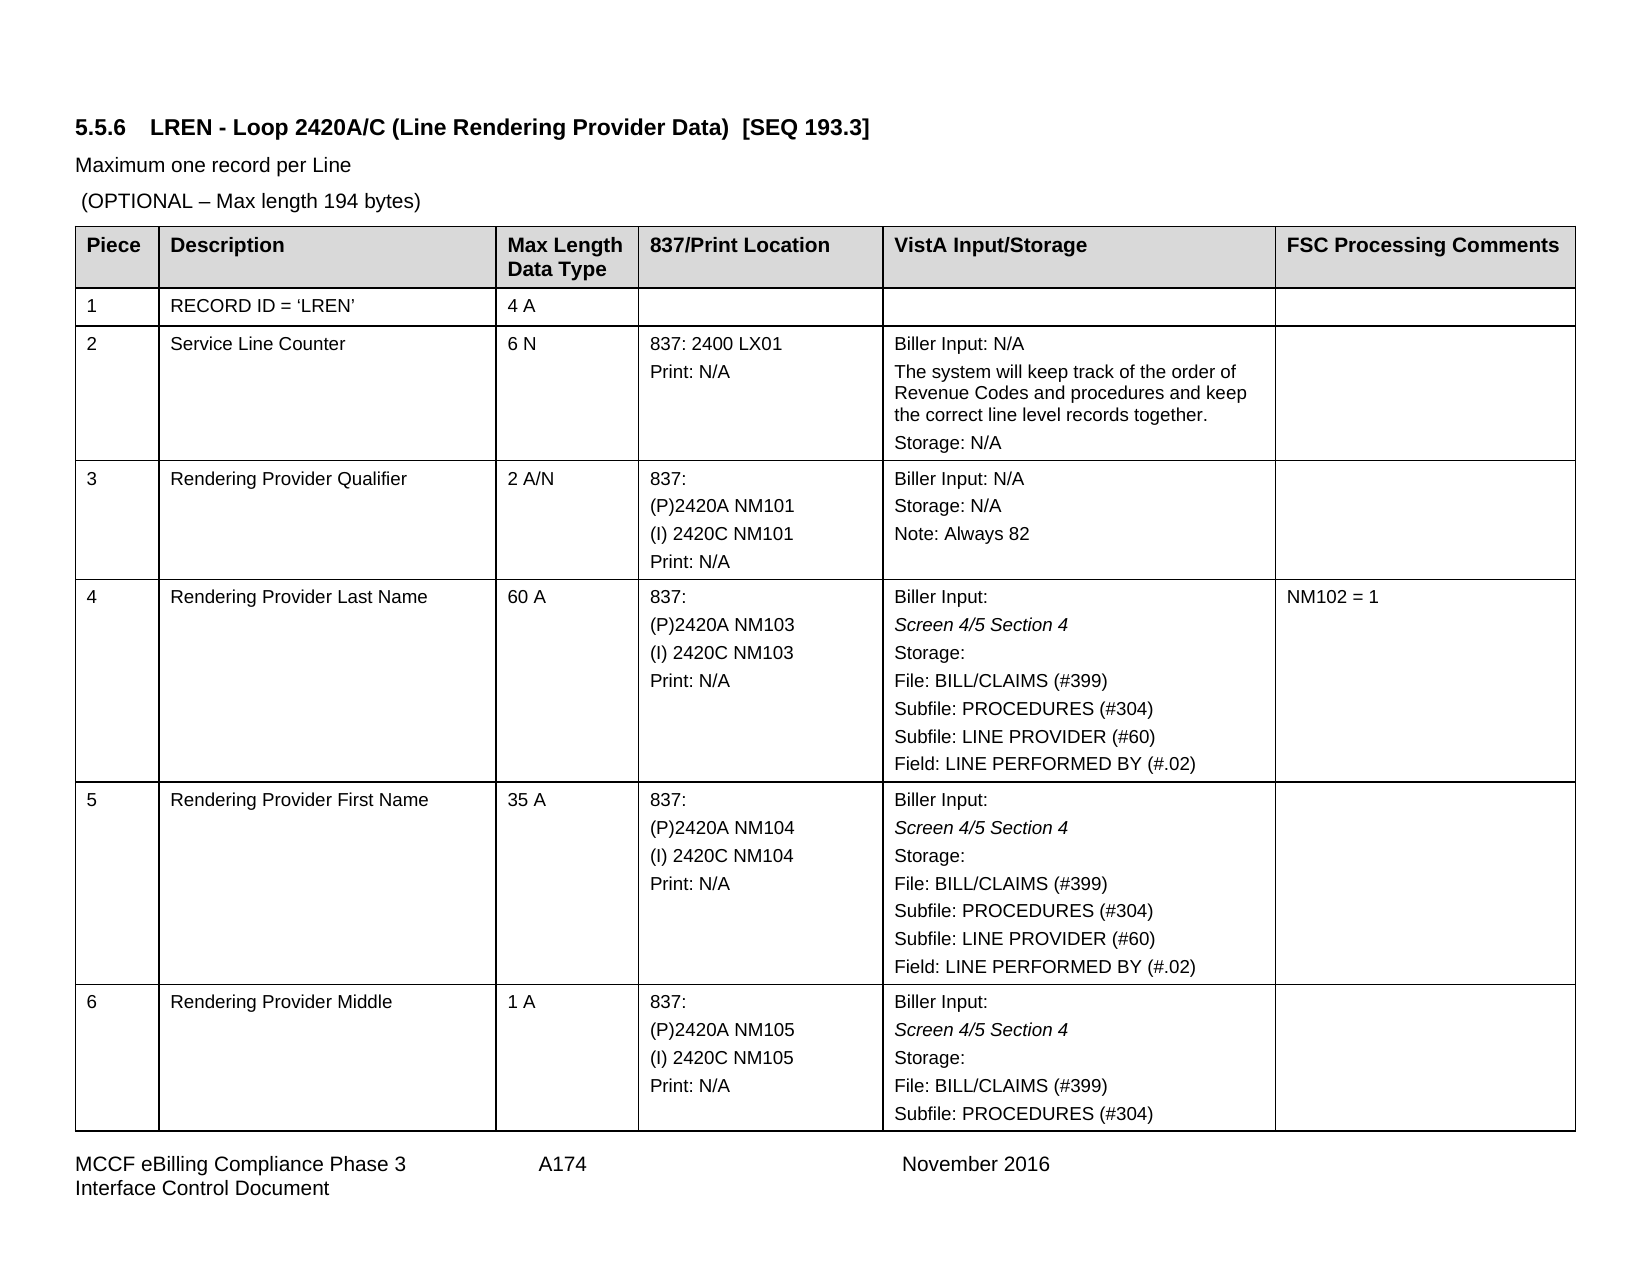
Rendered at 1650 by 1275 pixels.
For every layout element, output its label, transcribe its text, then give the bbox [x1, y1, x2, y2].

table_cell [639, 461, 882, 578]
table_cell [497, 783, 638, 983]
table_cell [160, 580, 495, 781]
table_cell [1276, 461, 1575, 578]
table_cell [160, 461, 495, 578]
text (OPTIONAL – Max length 194 bytes) [75, 189, 1575, 213]
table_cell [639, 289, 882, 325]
text Maximum one record per Line [75, 153, 1575, 177]
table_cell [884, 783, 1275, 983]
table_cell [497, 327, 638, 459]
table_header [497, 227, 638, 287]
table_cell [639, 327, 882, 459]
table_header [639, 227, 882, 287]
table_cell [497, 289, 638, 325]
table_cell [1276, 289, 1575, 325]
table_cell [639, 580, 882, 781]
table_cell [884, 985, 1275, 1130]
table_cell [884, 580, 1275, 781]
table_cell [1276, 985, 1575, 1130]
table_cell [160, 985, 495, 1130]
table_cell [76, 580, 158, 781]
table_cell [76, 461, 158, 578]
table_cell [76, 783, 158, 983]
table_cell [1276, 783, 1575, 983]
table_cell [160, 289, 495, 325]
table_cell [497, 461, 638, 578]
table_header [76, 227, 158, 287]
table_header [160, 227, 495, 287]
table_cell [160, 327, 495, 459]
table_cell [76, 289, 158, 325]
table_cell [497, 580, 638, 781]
subtitle LREN - Loop 2420A/C (Line Rendering Provider Data) [SEQ 193.3] [75, 114, 1575, 140]
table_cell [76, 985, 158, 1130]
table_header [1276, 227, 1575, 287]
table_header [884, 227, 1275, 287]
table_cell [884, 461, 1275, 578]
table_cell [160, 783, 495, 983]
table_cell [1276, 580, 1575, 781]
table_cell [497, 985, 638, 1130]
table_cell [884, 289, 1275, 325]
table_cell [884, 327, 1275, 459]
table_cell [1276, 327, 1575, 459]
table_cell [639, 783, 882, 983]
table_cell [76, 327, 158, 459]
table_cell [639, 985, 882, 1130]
